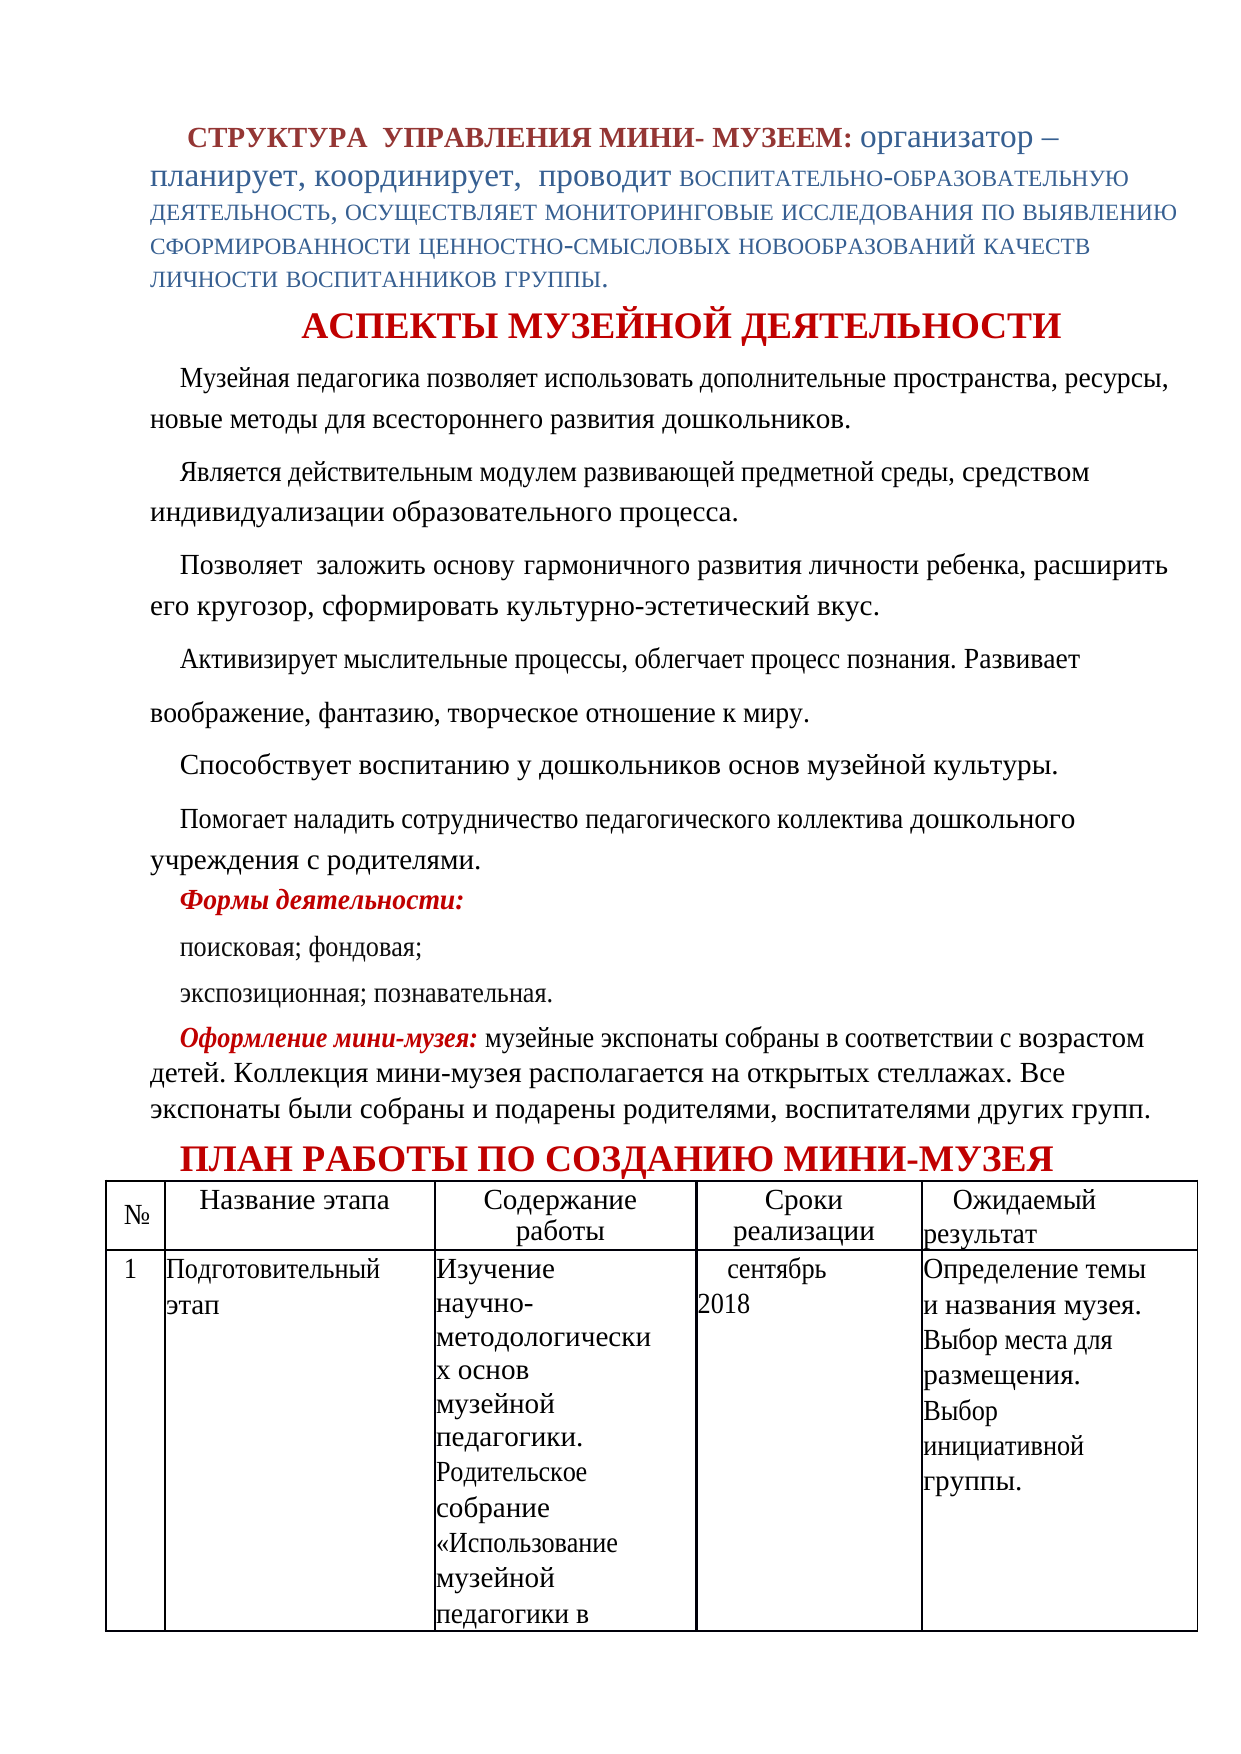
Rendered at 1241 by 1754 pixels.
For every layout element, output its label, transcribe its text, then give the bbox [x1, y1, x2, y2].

text Позволяет заложить основу гармоничного развития личности ребенка, расширить его кругозор, сформировать культурно-эстетический вкус. [150, 547, 1183, 622]
text Оформление мини-музея: музейные экспонаты собраны в соответствии с возрастом детей. Коллекция мини-музея располагается на открытых стеллажах. Все экспонаты были собраны и подарены родителями, воспитателями других групп. [150, 1020, 1183, 1124]
subtitle Формы деятельности: [150, 882, 1183, 916]
subtitle ПЛАН РАБОТЫ ПО СОЗДАНИЮ МИНИ-МУЗЕЯ [150, 1136, 1183, 1179]
table_header Ожидаемый результат [923, 1182, 1197, 1249]
table_header Сроки реализации [698, 1182, 921, 1249]
text АСПЕКТЫ МУЗЕЙНОЙ ДЕЯТЕЛЬНОСТИ [150, 304, 1183, 347]
text Активизирует мыслительные процессы, облегчает процесс познания. Развивает воображение, фантазию, творческое отношение к миру. [150, 641, 1183, 728]
table_header № [107, 1182, 164, 1249]
text Способствует воспитанию у дошкольников основ музейной культуры. [150, 748, 1183, 781]
table_header Содержание работы [436, 1182, 695, 1249]
text поисковая; фондовая; [150, 929, 1183, 963]
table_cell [923, 1251, 1197, 1630]
table_cell 1 [107, 1251, 164, 1630]
text Является действительным модулем развивающей предметной среды, средством индивидуализации образовательного процесса. [150, 454, 1183, 528]
text СТРУКТУРА УПРАВЛЕНИЯ МИНИ- МУЗЕЕМ: организатор – планирует, координирует, проводит воспитательно-образовательную деятельность, осуществляет мониторинговые исследования по выявлению сформированности ценностно-смысловых новообразований качеств личности воспитанников группы. [150, 117, 1183, 294]
text Музейная педагогика позволяет использовать дополнительные пространства, ресурсы, новые методы для всестороннего развития дошкольников. [150, 360, 1183, 434]
text Помогает наладить сотрудничество педагогического коллектива дошкольного учреждения с родителями. [150, 801, 1183, 876]
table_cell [436, 1251, 695, 1630]
table_cell сентябрь 2018 [698, 1251, 921, 1630]
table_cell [166, 1251, 434, 1630]
text экспозиционная; познавательная. [150, 975, 1183, 1008]
table_header Название этапа [166, 1182, 434, 1249]
